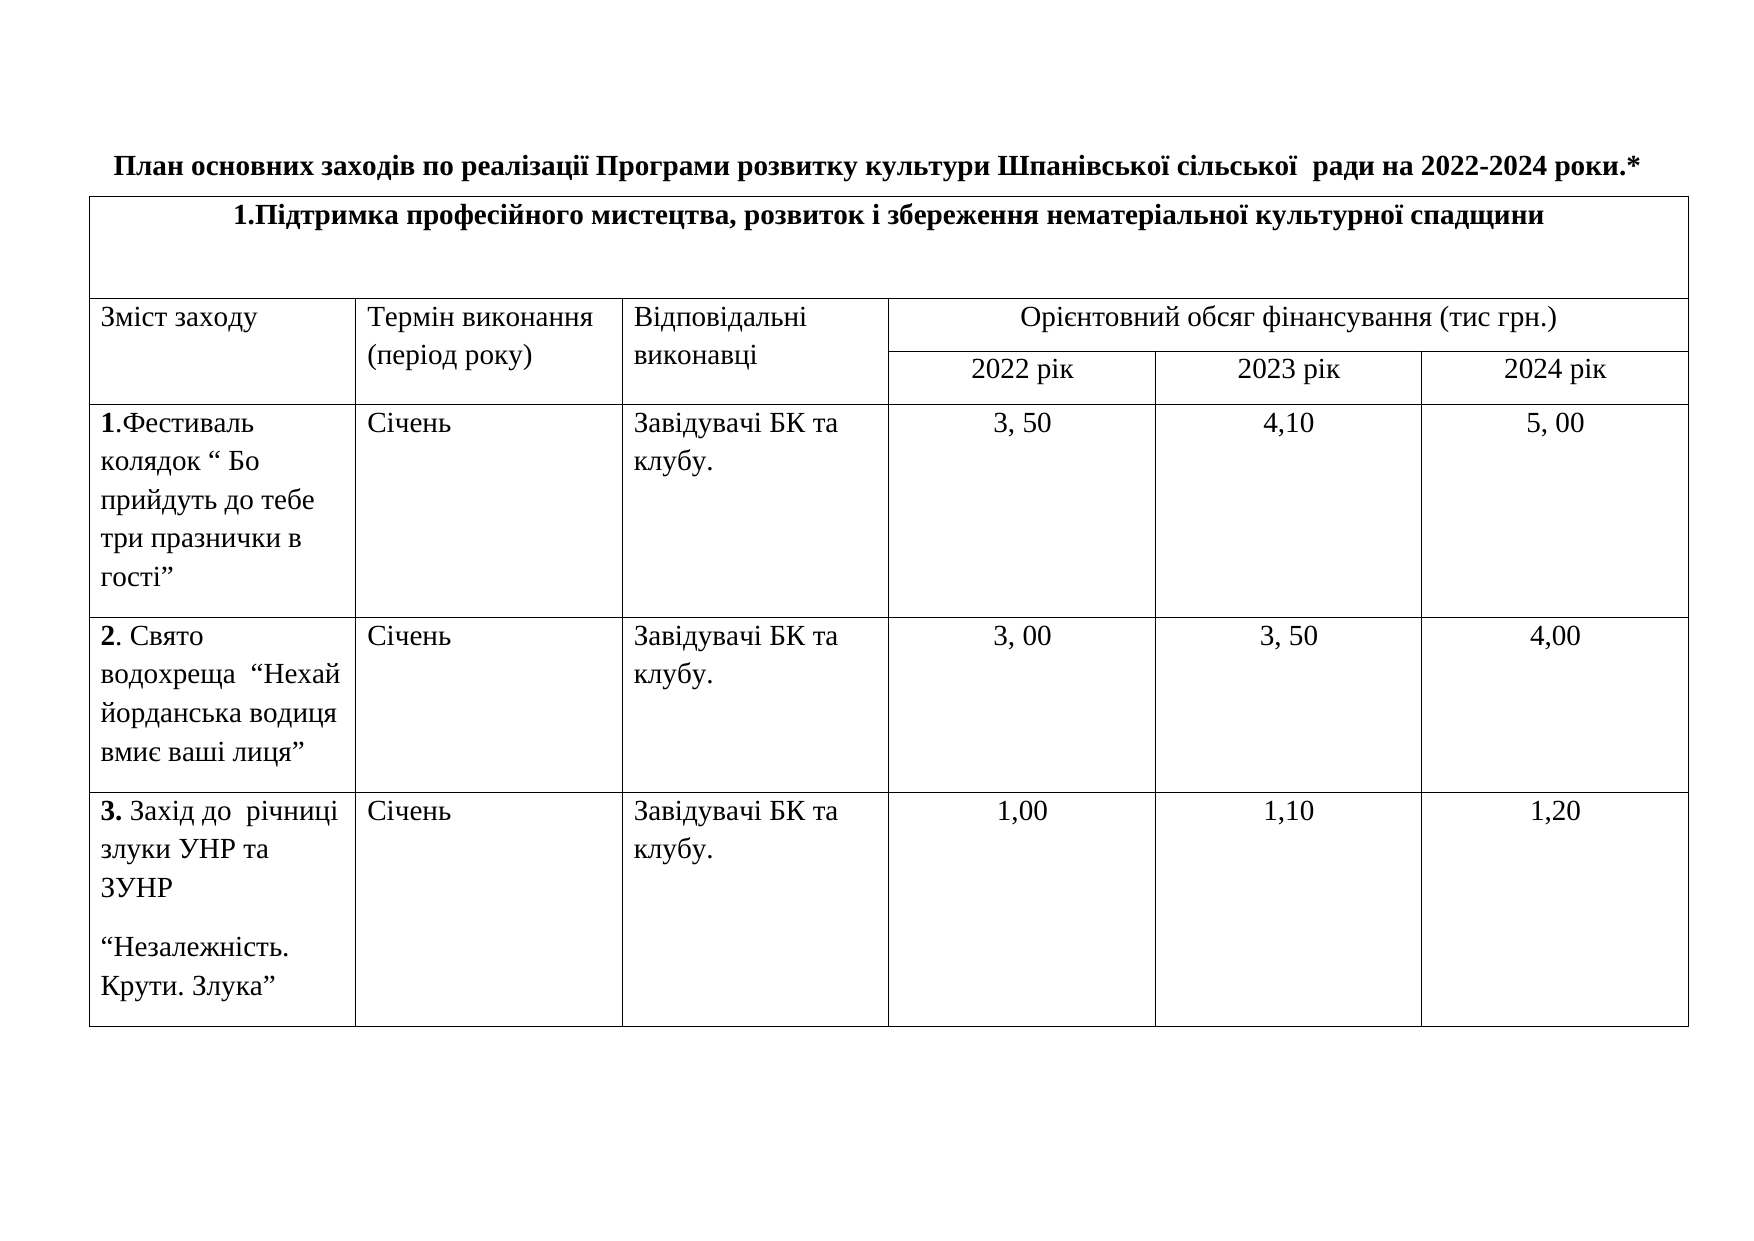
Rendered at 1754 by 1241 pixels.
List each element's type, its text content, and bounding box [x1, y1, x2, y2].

table_cell Завідувачі БК та клубу. [623, 618, 888, 792]
table_cell 3, 50 [889, 405, 1155, 617]
table_cell 4,10 [1156, 405, 1421, 617]
table_cell 3, 50 [1156, 618, 1421, 792]
table_cell Січень [356, 793, 622, 1026]
table_cell 3. Захід до річниці злуки УНР та ЗУНР “Незалежність. Крути. Злука” [90, 793, 355, 1026]
table_cell 1.Фестиваль колядок “ Бо прийдуть до тебе три празнички в гості” [90, 405, 355, 617]
table_header 1.Підтримка професійного мистецтва, розвиток і збереження нематеріальної культурної спадщини [90, 197, 1688, 298]
table_cell 1,20 [1422, 793, 1688, 1026]
table_cell 2023 рік [1156, 352, 1421, 404]
table_cell Січень [356, 405, 622, 617]
table_cell 1,10 [1156, 793, 1421, 1026]
table_cell 1,00 [889, 793, 1155, 1026]
table_cell 2024 рік [1422, 352, 1688, 404]
table_cell 5, 00 [1422, 405, 1688, 617]
table_cell Термін виконання (період року) [356, 299, 622, 404]
table_cell Січень [356, 618, 622, 792]
table_cell Зміст заходу [90, 299, 355, 404]
table_cell Відповідальні виконавці [623, 299, 888, 404]
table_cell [623, 793, 888, 1026]
table_cell Орієнтовний обсяг фінансування (тис грн.) [889, 299, 1688, 351]
table_cell 2022 рік [889, 352, 1155, 404]
table_cell 3, 00 [889, 618, 1155, 792]
table_cell Завідувачі БК та клубу. [623, 405, 888, 617]
table_cell 4,00 [1422, 618, 1688, 792]
table_cell 2. Свято водохреща “Нехай йорданська водиця вмиє ваші лиця” [90, 618, 355, 792]
text План основних заходів по реалізації Програми розвитку культури Шпанівської сільської ради на 2022-2024 роки.* [89, 148, 1665, 181]
